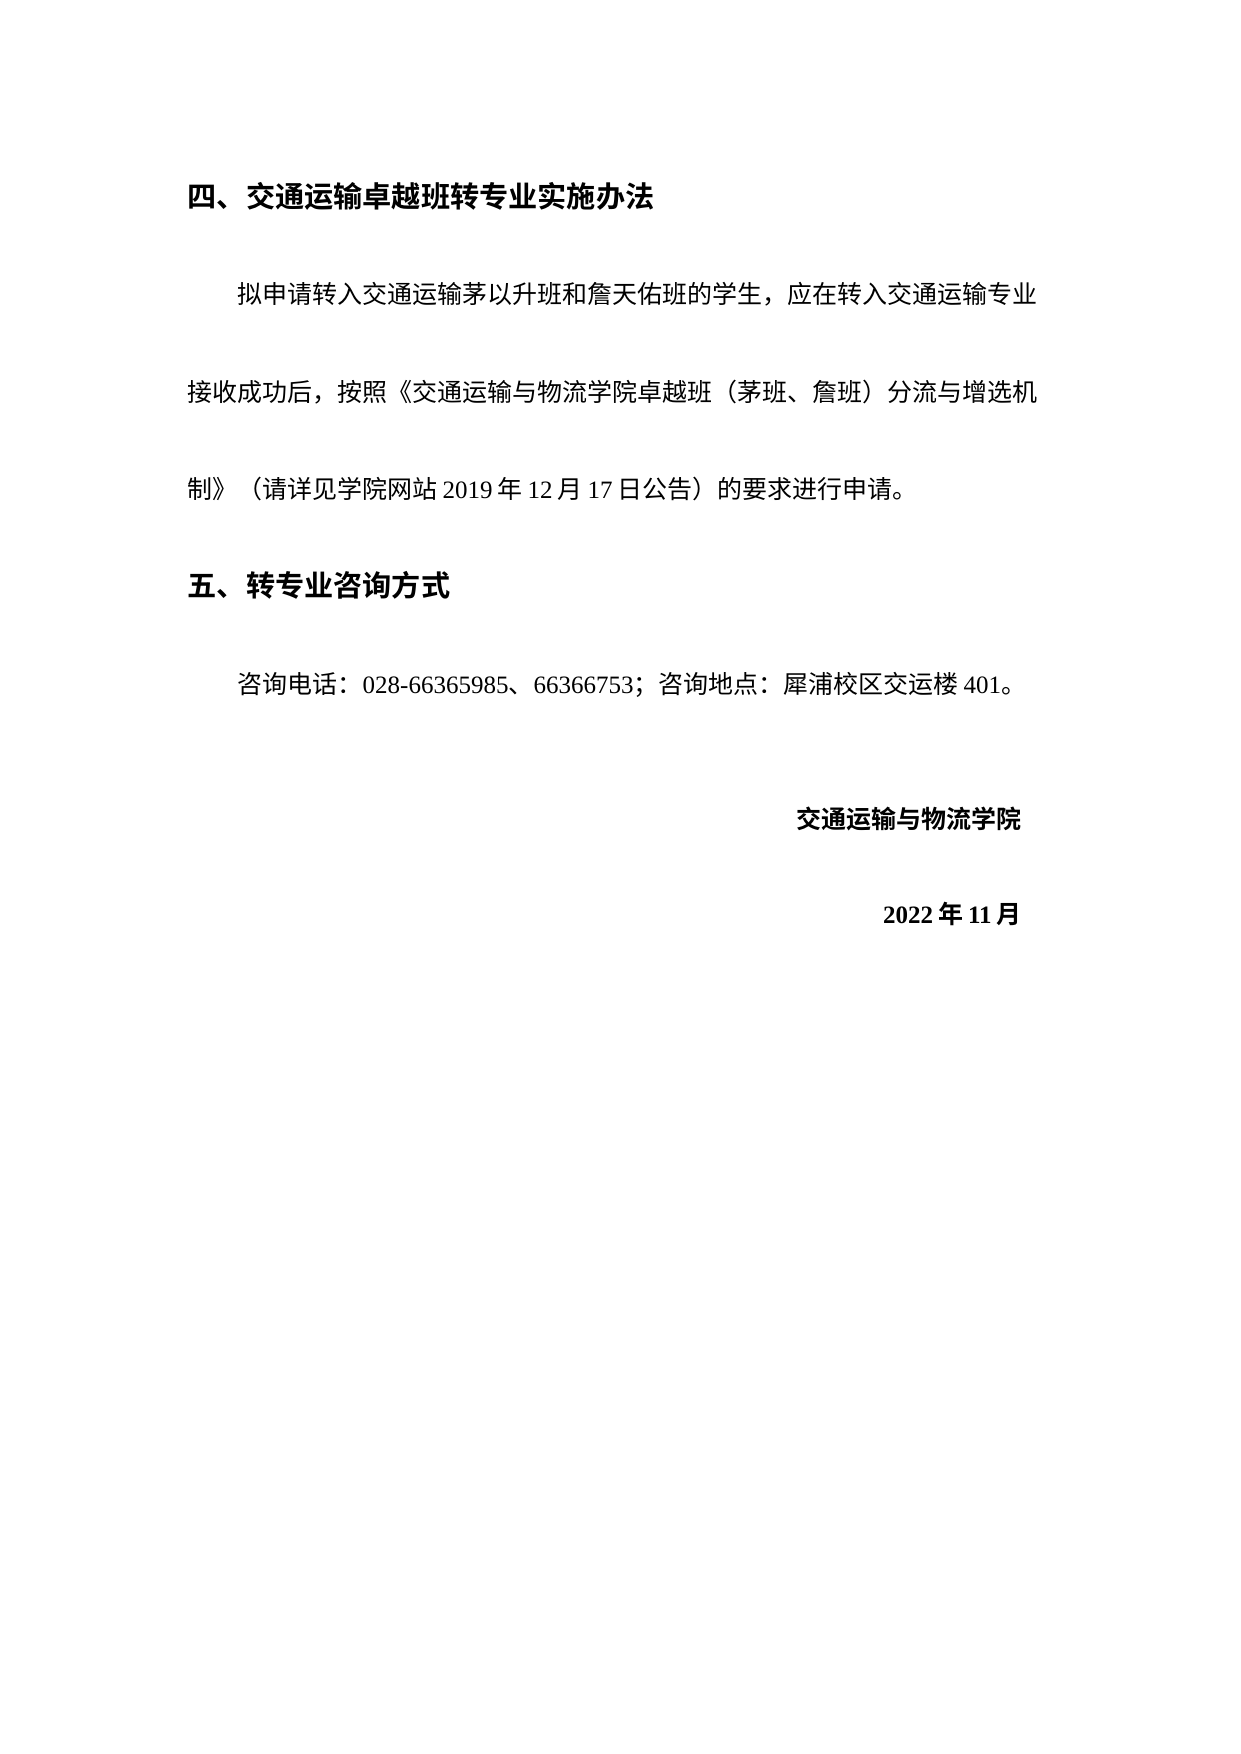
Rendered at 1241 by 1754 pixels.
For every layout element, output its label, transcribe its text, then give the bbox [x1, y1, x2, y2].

text 拟申请转入交通运输茅以升班和詹天佑班的学生，应在转入交通运输专业接收成功后，按照《交通运输与物流学院卓越班（茅班、詹班）分流与增选机制》（请详见学院网站2019年12月17日公告）的要求进行申请。 [187, 261, 1053, 521]
list 交通运输与物流学院 [231, 785, 1021, 850]
subtitle 四、交通运输卓越班转专业实施办法 [187, 162, 1053, 227]
subtitle 五、转专业咨询方式 [187, 551, 1053, 616]
list 2022年11月 [231, 881, 1021, 946]
text 咨询电话：028-66365985、66366753；咨询地点：犀浦校区交运楼401。 [187, 650, 1053, 715]
